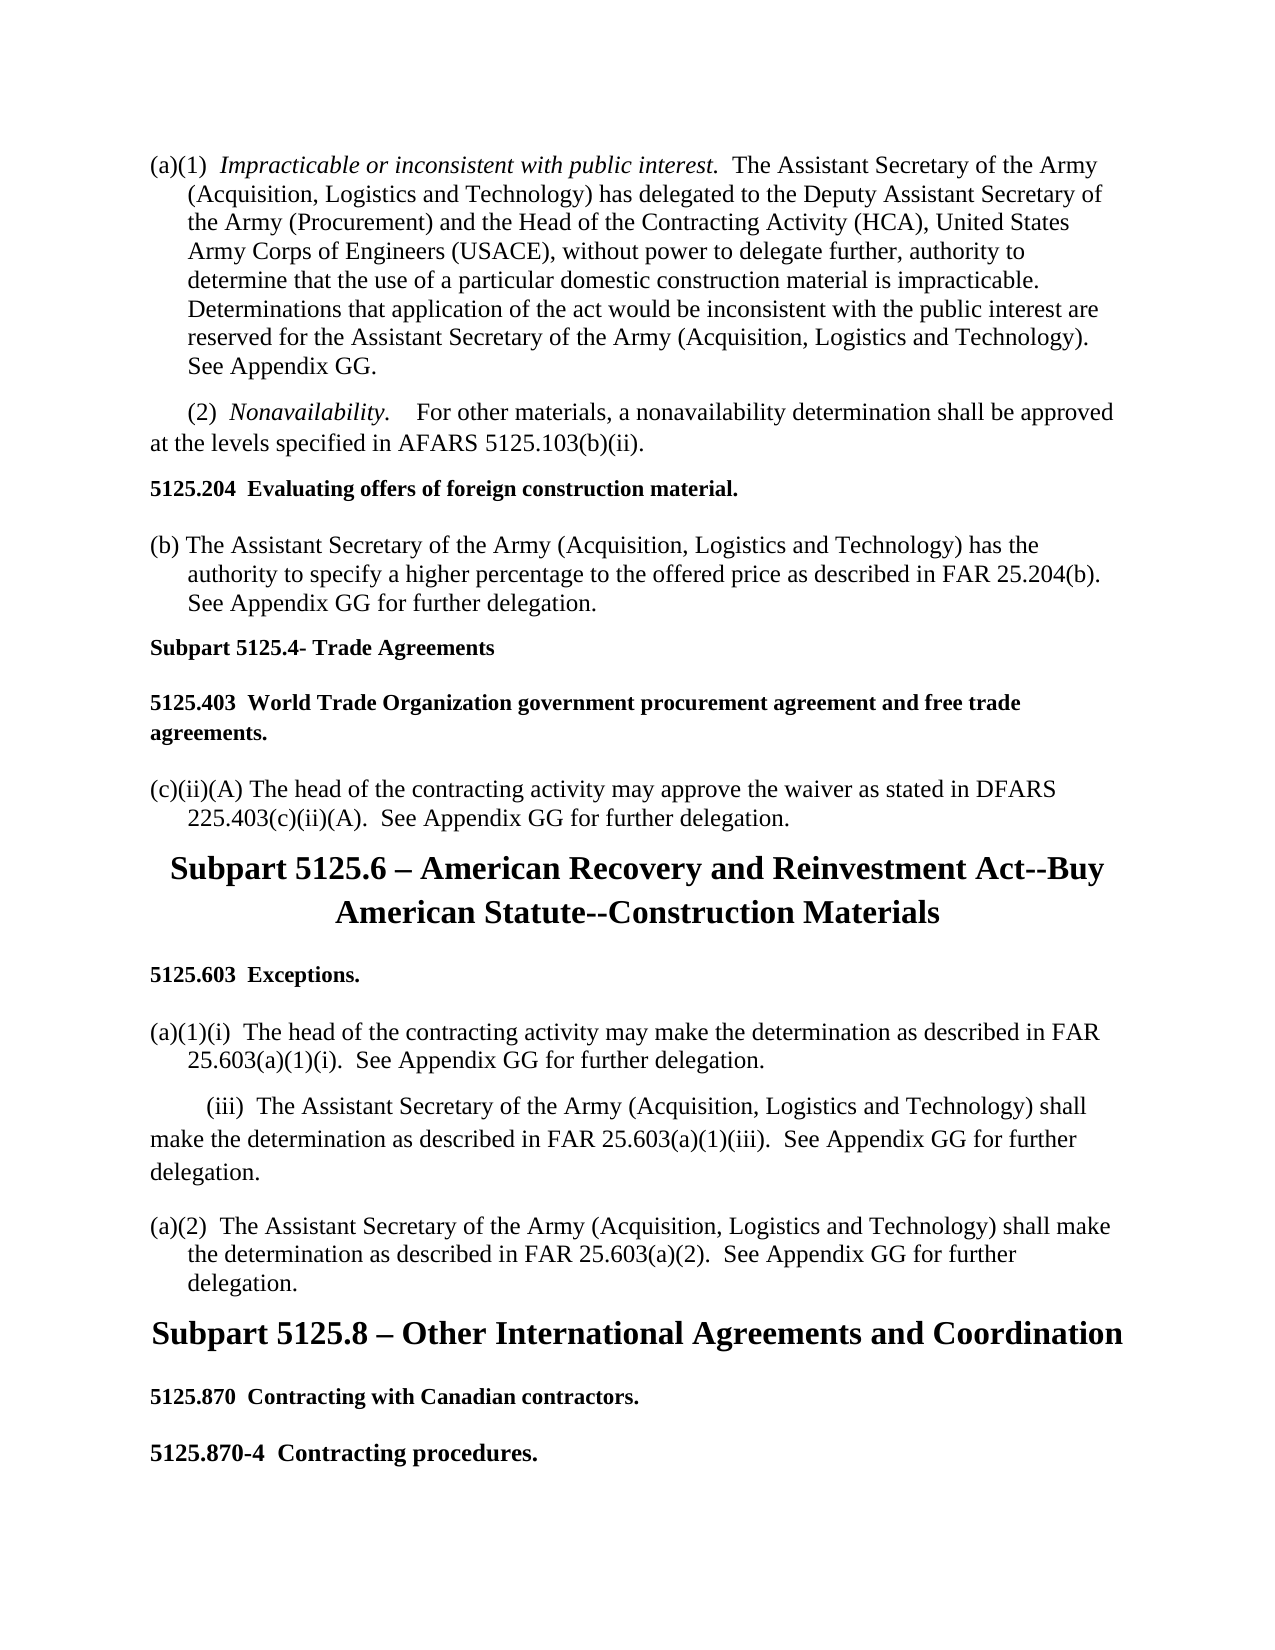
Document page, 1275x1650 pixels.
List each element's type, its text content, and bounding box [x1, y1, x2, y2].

subtitle 5125.403 World Trade Organization government procurement agreement and free trade agreements. [150, 689, 1125, 745]
subtitle 5125.870-4 Contracting procedures. [150, 1438, 1125, 1467]
subtitle Subpart 5125.4- Trade Agreements [150, 633, 1125, 660]
subtitle Subpart 5125.6 – American Recovery and Reinvestment Act--Buy American Statute--Construction Materials [150, 848, 1125, 931]
list (c)(ii)(A) The head of the contracting activity may approve the waiver as stated in DFARS 225.403(c)(ii)(A). See Appendix GG for further delegation. [150, 774, 1125, 832]
text (iii) The Assistant Secretary of the Army (Acquisition, Logistics and Technology) shall make the determination as described in FAR 25.603(a)(1)(iii). See Appendix GG for further delegation. [150, 1091, 1125, 1186]
subtitle 5125.204 Evaluating offers of foreign construction material. [150, 475, 1125, 502]
list (2) Nonavailability. For other materials, a nonavailability determination shall be approved at the levels specified in AFARS 5125.103(b)(ii). [150, 397, 1125, 456]
list (a)(1) Impracticable or inconsistent with public interest. The Assistant Secretary of the Army (Acquisition, Logistics and Technology) has delegated to the Deputy Assistant Secretary of the Army (Procurement) and the Head of the Contracting Activity (HCA), United States Army Corps of Engineers (USACE), without power to delegate further, authority to determine that the use of a particular domestic construction material is impracticable. Determinations that application of the act would be inconsistent with the public interest are reserved for the Assistant Secretary of the Army (Acquisition, Logistics and Technology). See Appendix GG. [150, 150, 1125, 380]
subtitle 5125.603 Exceptions. [150, 961, 1125, 988]
subtitle Subpart 5125.8 – Other International Agreements and Coordination [150, 1314, 1125, 1352]
list (a)(2) The Assistant Secretary of the Army (Acquisition, Logistics and Technology) shall make the determination as described in FAR 25.603(a)(2). See Appendix GG for further delegation. [150, 1211, 1125, 1297]
subtitle 5125.870 Contracting with Canadian contractors. [150, 1383, 1125, 1409]
list (b) The Assistant Secretary of the Army (Acquisition, Logistics and Technology) has the authority to specify a higher percentage to the offered price as described in FAR 25.204(b). See Appendix GG for further delegation. [150, 531, 1125, 617]
list (a)(1)(i) The head of the contracting activity may make the determination as described in FAR 25.603(a)(1)(i). See Appendix GG for further delegation. [150, 1017, 1125, 1074]
